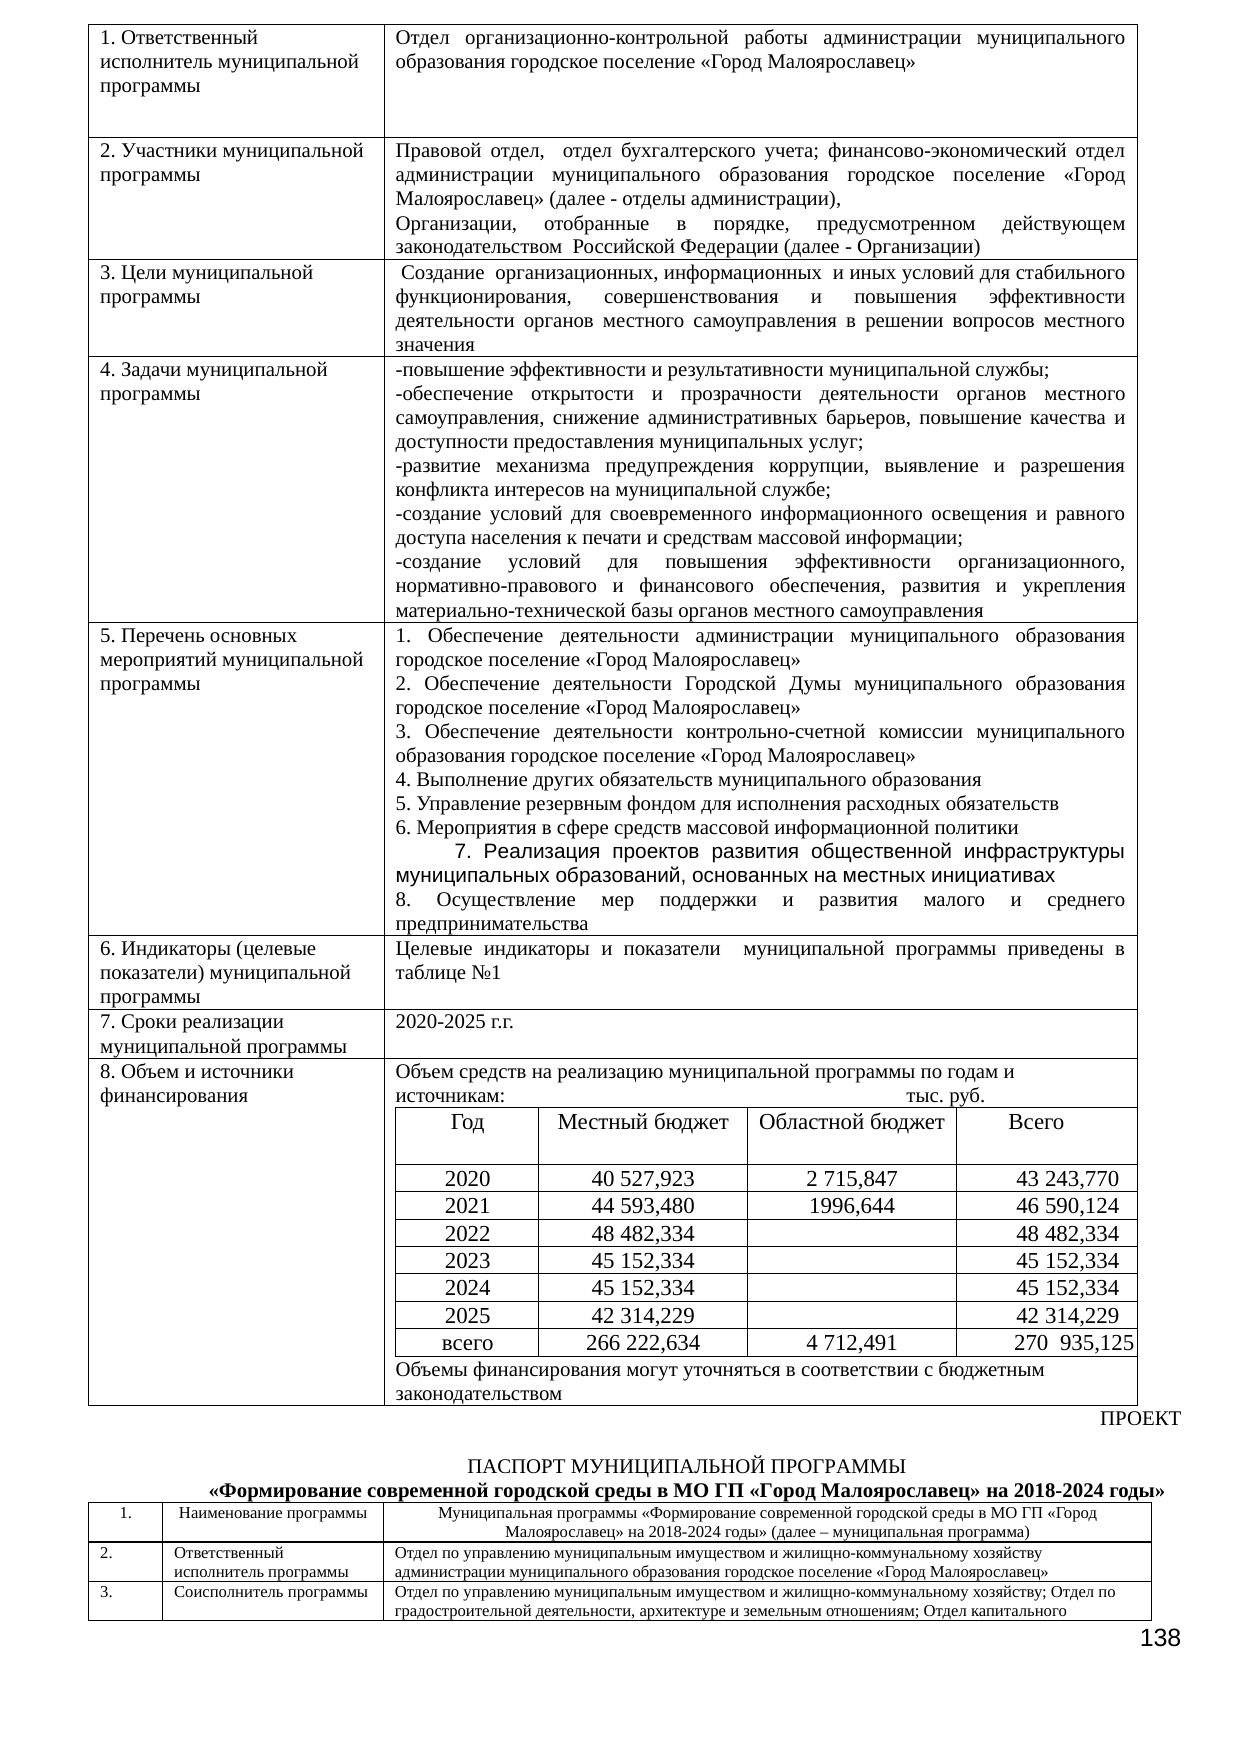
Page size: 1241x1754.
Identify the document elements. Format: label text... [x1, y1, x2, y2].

table_cell 1. Обеспечение деятельности администрации муниципального образования городское поселение «Город Малоярославец» 2. Обеспечение деятельности Городской Думы муниципального образования городское поселение «Город Малоярославец» 3. Обеспечение деятельности контрольно-счетной комиссии муниципального образования городское поселение «Город Малоярославец» 4. Выполнение других обязательств муниципального образования 5. Управление резервным фондом для исполнения расходных обязательств 6. Мероприятия в сфере средств массовой информационной политики 7. Реализация проектов развития общественной инфраструктуры муниципальных образований, основанных на местных инициативах 8. Осуществление мер поддержки и развития малого и среднего предпринимательства [385, 623, 1137, 935]
text ПРОЕКТ [118, 1406, 1181, 1430]
table_header Наименование программы [163, 1503, 383, 1541]
table_header 1. [89, 1503, 162, 1541]
table_cell Создание организационных, информационных и иных условий для стабильного функционирования, совершенствования и повышения эффективности деятельности органов местного самоуправления в решении вопросов местного значения [385, 260, 1137, 356]
table_header 1. Ответственный исполнитель муниципальной программы [89, 25, 384, 137]
text ПАСПОРТ МУНИЦИПАЛЬНОЙ ПРОГРАММЫ [118, 1454, 1181, 1478]
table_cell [384, 1582, 1151, 1620]
table_cell 2. Участники муниципальной программы [89, 138, 384, 258]
text «Формирование современной городской среды в МО ГП «Город Малоярославец» на 2018-2024 годы» [118, 1478, 1181, 1502]
table_cell Отдел по управлению муниципальным имуществом и жилищно-коммунальному хозяйству администрации муниципального образования городское поселение «Город Малоярославец» [384, 1543, 1151, 1581]
table_header Муниципальная программы «Формирование современной городской среды в МО ГП «Город Малоярославец» на 2018-2024 годы» (далее – муниципальная программа) [384, 1503, 1151, 1541]
table_cell -повышение эффективности и результативности муниципальной службы; -обеспечение открытости и прозрачности деятельности органов местного самоуправления, снижение административных барьеров, повышение качества и доступности предоставления муниципальных услуг; -развитие механизма предупреждения коррупции, выявление и разрешения конфликта интересов на муниципальной службе; -создание условий для своевременного информационного освещения и равного доступа населения к печати и средствам массовой информации; -создание условий для повышения эффективности организационного, нормативно-правового и финансового обеспечения, развития и укрепления материально-технической базы органов местного самоуправления [385, 357, 1137, 622]
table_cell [163, 1582, 383, 1620]
table_cell Целевые индикаторы и показатели муниципальной программы приведены в таблице №1 [385, 936, 1137, 1008]
table_cell 2. [89, 1543, 162, 1581]
table_cell 4. Задачи муниципальной программы [89, 357, 384, 622]
table_cell 6. Индикаторы (целевые показатели) муниципальной программы [89, 936, 384, 1008]
table_cell Ответственный исполнитель программы [163, 1543, 383, 1581]
table_cell 3. [89, 1582, 162, 1620]
table_cell 7. Сроки реализации муниципальной программы [89, 1010, 384, 1058]
table_cell Правовой отдел, отдел бухгалтерского учета; финансово-экономический отдел администрации муниципального образования городское поселение «Город Малоярославец» (далее - отделы администрации), Организации, отобранные в порядке, предусмотренном действующем законодательством Российской Федерации (далее - Организации) [385, 138, 1137, 258]
table_cell Объем средств на реализацию муниципальной программы по годам и источникам: тыс. руб. Объемы финансирования могут уточняться в соответствии с бюджетным законодательством [385, 1059, 1137, 1405]
table_cell 5. Перечень основных мероприятий муниципальной программы [89, 623, 384, 935]
table_cell 3. Цели муниципальной программы [89, 260, 384, 356]
table_cell 8. Объем и источники финансирования [89, 1059, 384, 1405]
table_cell 2020-2025 г.г. [385, 1010, 1137, 1058]
table_header Отдел организационно-контрольной работы администрации муниципального образования городское поселение «Город Малоярославец» [385, 25, 1137, 137]
